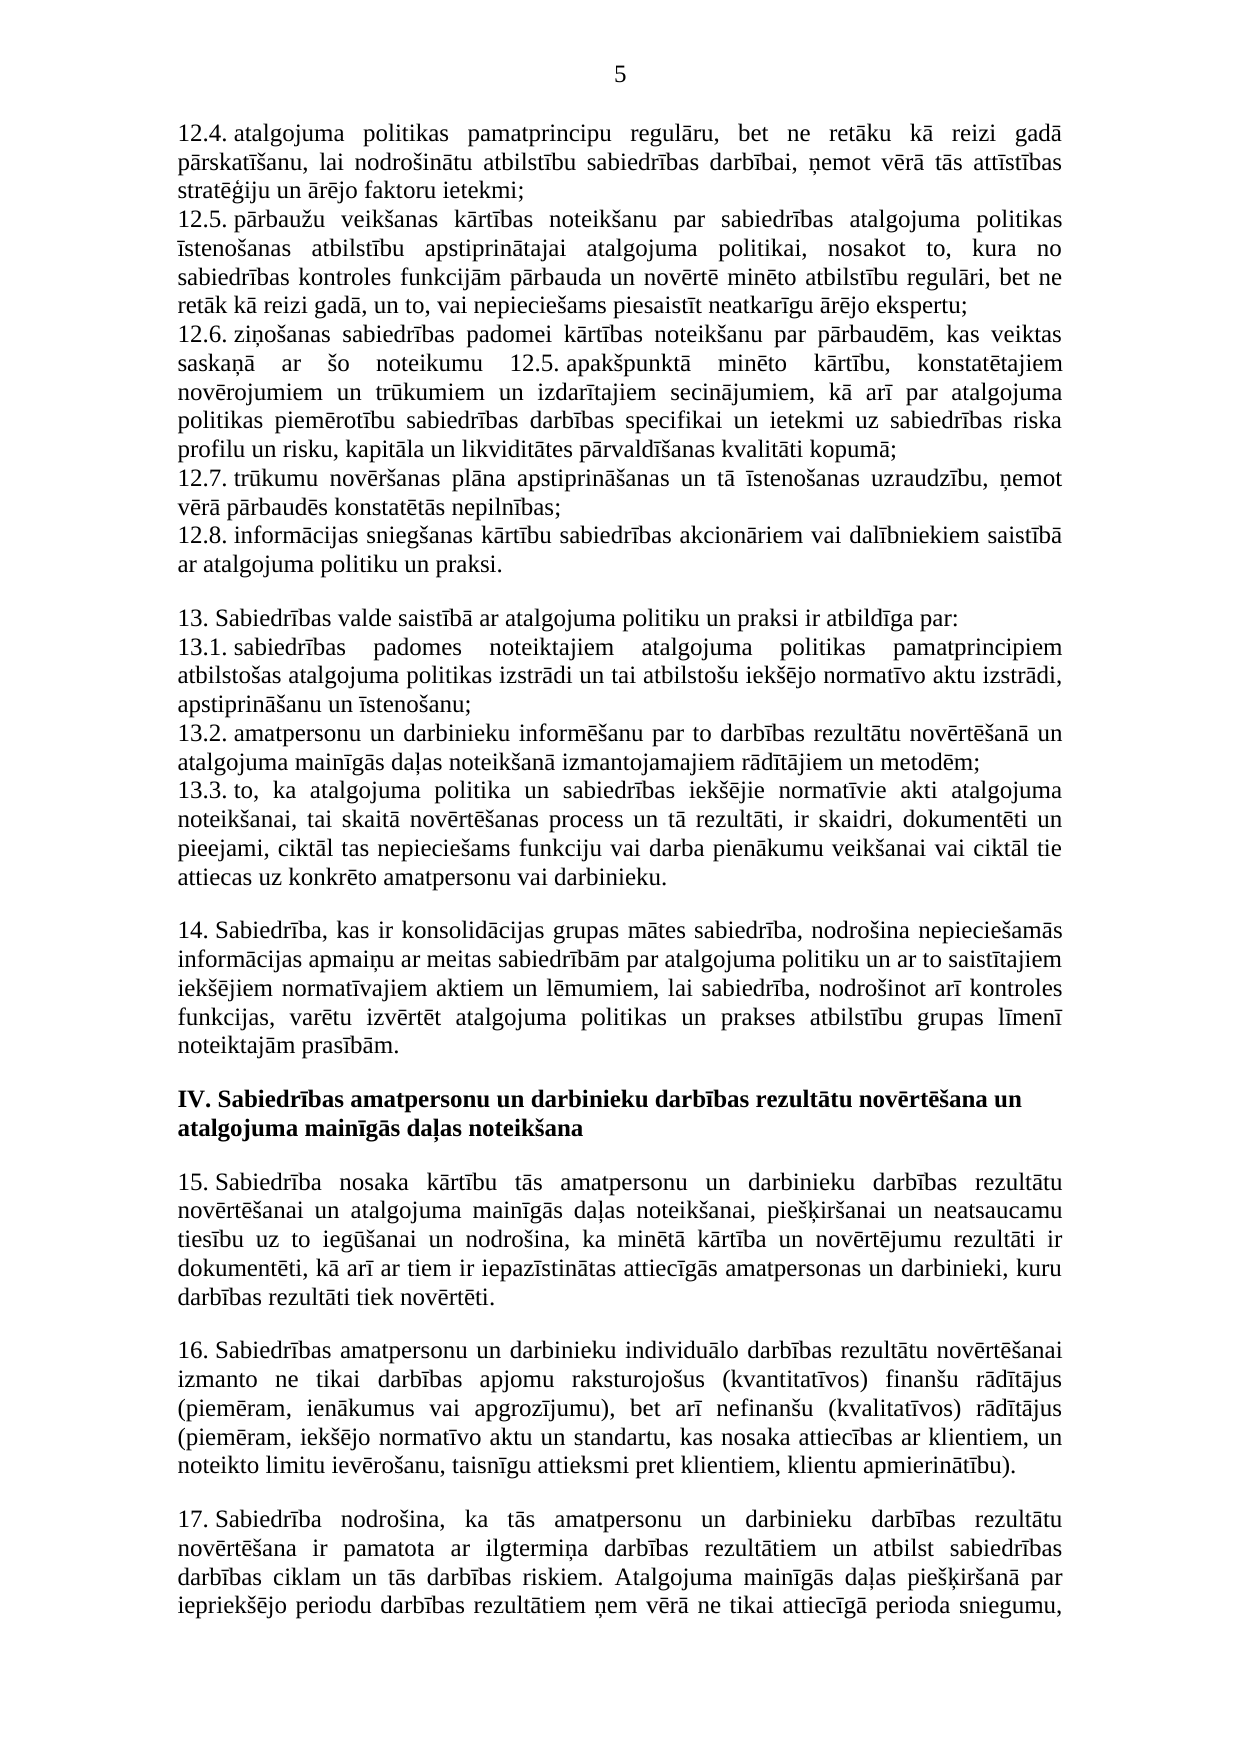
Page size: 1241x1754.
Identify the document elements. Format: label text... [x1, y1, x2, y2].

text pārbaužu veikšanas kārtības noteikšanu par sabiedrības atalgojuma politikas īstenošanas atbilstību apstiprinātajai atalgojuma politikai, nosakot to, kura no sabiedrības kontroles funkcijām pārbauda un novērtē minēto atbilstību regulāri, bet ne retāk kā reizi gadā, un to, vai nepieciešams piesaistīt neatkarīgu ārējo ekspertu; [177, 204, 1063, 319]
text sabiedrības padomes noteiktajiem atalgojuma politikas pamatprincipiem atbilstošas atalgojuma politikas izstrādi un tai atbilstošu iekšējo normatīvo aktu izstrādi, apstiprināšanu un īstenošanu; [177, 632, 1063, 718]
text ziņošanas sabiedrības padomei kārtības noteikšanu par pārbaudēm, kas veiktas saskaņā ar šo noteikumu 12.5. apakšpunktā minēto kārtību, konstatētajiem novērojumiem un trūkumiem un izdarītajiem secinājumiem, kā arī par atalgojuma politikas piemērotību sabiedrības darbības specifikai un ietekmi uz sabiedrības riska profilu un risku, kapitāla un likviditātes pārvaldīšanas kvalitāti kopumā; [177, 319, 1063, 463]
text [177, 1504, 1063, 1619]
text Sabiedrības valde saistībā ar atalgojuma politiku un praksi ir atbildīga par: [177, 603, 1063, 632]
text atalgojuma politikas pamatprincipu regulāru, bet ne retāku kā reizi gadā pārskatīšanu, lai nodrošinātu atbilstību sabiedrības darbībai, ņemot vērā tās attīstības stratēģiju un ārējo faktoru ietekmi; [177, 118, 1063, 204]
text to, ka atalgojuma politika un sabiedrības iekšējie normatīvie akti atalgojuma noteikšanai, tai skaitā novērtēšanas process un tā rezultāti, ir skaidri, dokumentēti un pieejami, ciktāl tas nepieciešams funkciju vai darba pienākumu veikšanai vai ciktāl tie attiecas uz konkrēto amatpersonu vai darbinieku. [177, 776, 1063, 891]
text amatpersonu un darbinieku informēšanu par to darbības rezultātu novērtēšanā un atalgojuma mainīgās daļas noteikšanā izmantojamajiem rādītājiem un metodēm; [177, 718, 1063, 776]
text informācijas sniegšanas kārtību sabiedrības akcionāriem vai dalībniekiem saistībā ar atalgojuma politiku un praksi. [177, 521, 1063, 578]
text trūkumu novēršanas plāna apstiprināšanas un tā īstenošanas uzraudzību, ņemot vērā pārbaudēs konstatētās nepilnības; [177, 463, 1063, 521]
text Sabiedrības amatpersonu un darbinieku darbības rezultātu novērtēšana un atalgojuma mainīgās daļas noteikšana [177, 1084, 1063, 1142]
text Sabiedrība nosaka kārtību tās amatpersonu un darbinieku darbības rezultātu novērtēšanai un atalgojuma mainīgās daļas noteikšanai, piešķiršanai un neatsaucamu tiesību uz to iegūšanai un nodrošina, ka minētā kārtība un novērtējumu rezultāti ir dokumentēti, kā arī ar tiem ir iepazīstinātas attiecīgās amatpersonas un darbinieki, kuru darbības rezultāti tiek novērtēti. [177, 1167, 1063, 1311]
text Sabiedrības amatpersonu un darbinieku individuālo darbības rezultātu novērtēšanai izmanto ne tikai darbības apjomu raksturojošus (kvantitatīvos) finanšu rādītājus (piemēram, ienākumus vai apgrozījumu), bet arī nefinanšu (kvalitatīvos) rādītājus (piemēram, iekšējo normatīvo aktu un standartu, kas nosaka attiecības ar klientiem, un noteikto limitu ievērošanu, taisnīgu attieksmi pret klientiem, klientu apmierinātību). [177, 1336, 1063, 1479]
text Sabiedrība, kas ir konsolidācijas grupas mātes sabiedrība, nodrošina nepieciešamās informācijas apmaiņu ar meitas sabiedrībām par atalgojuma politiku un ar to saistītajiem iekšējiem normatīvajiem aktiem un lēmumiem, lai sabiedrība, nodrošinot arī kontroles funkcijas, varētu izvērtēt atalgojuma politikas un prakses atbilstību grupas līmenī noteiktajām prasībām. [177, 916, 1063, 1059]
